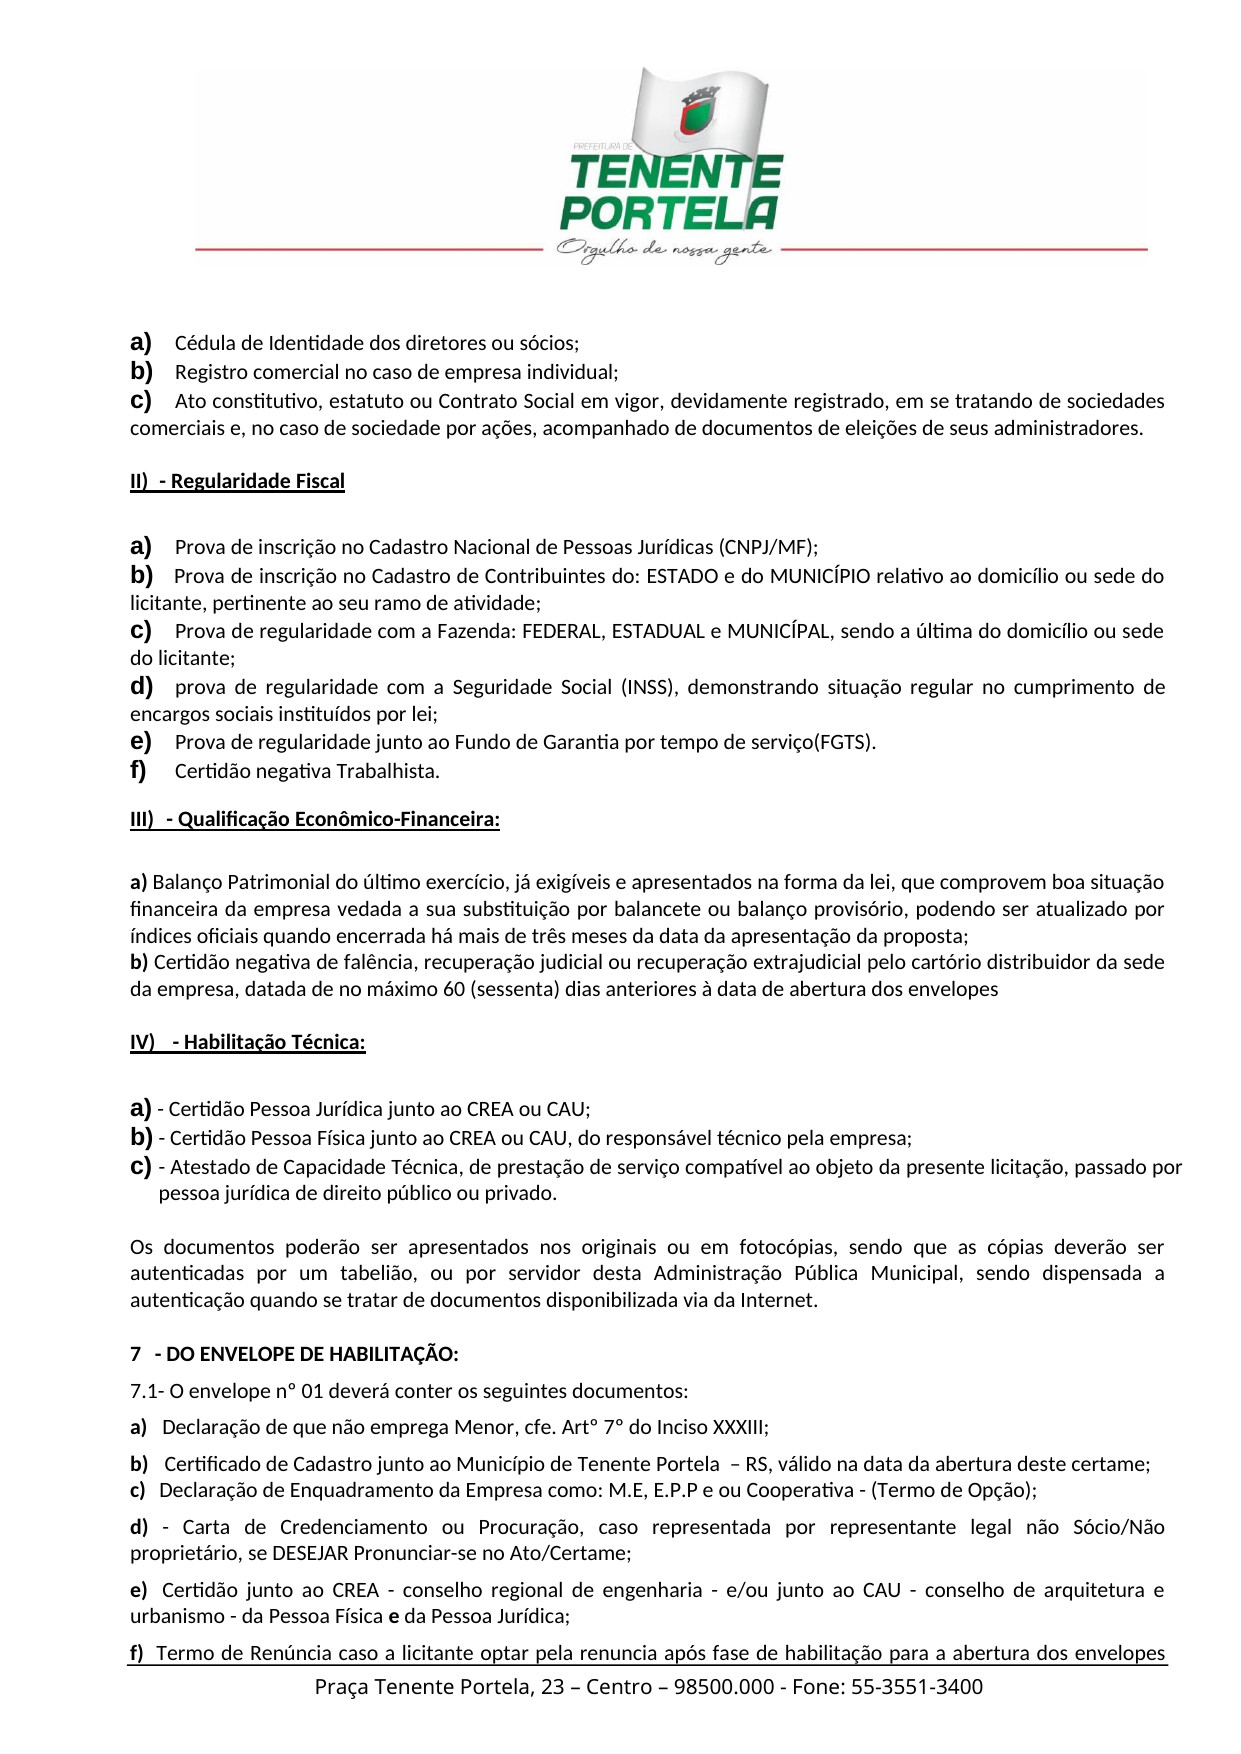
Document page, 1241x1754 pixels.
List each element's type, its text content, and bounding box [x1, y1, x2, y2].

list Os documentos poderão ser apresentados nos originais ou em fotocópias, sendo que as cópias deverão ser autenticadas por um tabelião, ou por servidor desta Administração Pública Municipal, sendo dispensada a autenticação quando se tratar de documentos disponibilizada via da Internet. [130, 1233, 1167, 1313]
subtitle - DO ENVELOPE DE HABILITAÇÃO: [130, 1341, 1184, 1367]
list Prova de inscrição no Cadastro Nacional de Pessoas Jurídicas (CNPJ/MF); [130, 531, 1184, 560]
list Cédula de Identidade dos diretores ou sócios; [130, 327, 1184, 356]
text a) Balanço Patrimonial do último exercício, já exigíveis e apresentados na forma da lei, que comprovem boa situação financeira da empresa vedada a sua substituição por balancete ou balanço provisório, podendo ser atualizado por índices oficiais quando encerrada há mais de três meses da data da apresentação da proposta; [130, 868, 1166, 948]
list - Habilitação Técnica: [130, 1028, 1184, 1055]
list - Atestado de Capacidade Técnica, de prestação de serviço compatível ao objeto da presente licitação, passado por pessoa jurídica de direito público ou privado. [130, 1151, 1184, 1206]
list - Certidão Pessoa Jurídica junto ao CREA ou CAU; [130, 1093, 1184, 1122]
list Prova de regularidade junto ao Fundo de Garantia por tempo de serviço(FGTS). [130, 726, 1184, 755]
subtitle - Regularidade Fiscal [130, 467, 1184, 494]
list - Carta de Credenciamento ou Procuração, caso representada por representante legal não Sócio/Não proprietário, se DESEJAR Pronunciar-se no Ato/Certame; [130, 1513, 1167, 1566]
list Ato constitutivo, estatuto ou Contrato Social em vigor, devidamente registrado, em se tratando de sociedades comerciais e, no caso de sociedade por ações, acompanhado de documentos de eleições de seus administradores. [130, 385, 1167, 440]
list Prova de regularidade com a Fazenda: FEDERAL, ESTADUAL e MUNICÍPAL, sendo a última do domicílio ou sede do licitante; [130, 615, 1166, 671]
list Prova de inscrição no Cadastro de Contribuintes do: ESTADO e do MUNICÍPIO relativo ao domicílio ou sede do licitante, pertinente ao seu ramo de atividade; [130, 560, 1166, 615]
picture [195, 67, 1148, 265]
list prova de regularidade com a Seguridade Social (INSS), demonstrando situação regular no cumprimento de encargos sociais instituídos por lei; [130, 671, 1166, 726]
list Certificado de Cadastro junto ao Município de Tenente Portela – RS, válido na data da abertura deste certame; [130, 1450, 1166, 1476]
list Certidão negativa Trabalhista. [130, 755, 1184, 784]
text b) Certidão negativa de falência, recuperação judicial ou recuperação extrajudicial pelo cartório distribuidor da sede da empresa, datada de no máximo 60 (sessenta) dias anteriores à data de abertura dos envelopes [130, 948, 1167, 1002]
subtitle - Qualificação Econômico-Financeira: [130, 806, 1184, 832]
list Registro comercial no caso de empresa individual; [130, 356, 1184, 385]
list Declaração de Enquadramento da Empresa como: M.E, E.P.P e ou Cooperativa - (Termo de Opção); [130, 1476, 1166, 1503]
list Certidão junto ao CREA - conselho regional de engenharia - e/ou junto ao CAU - conselho de arquitetura e urbanismo - da Pessoa Física e da Pessoa Jurídica; [130, 1576, 1167, 1629]
list Declaração de que não emprega Menor, cfe. Artº 7º do Inciso XXXIII; [130, 1413, 1184, 1440]
text 7.1- O envelope nº 01 deverá conter os seguintes documentos: [130, 1377, 1184, 1403]
list - Certidão Pessoa Física junto ao CREA ou CAU, do responsável técnico pela empresa; [130, 1122, 1184, 1151]
